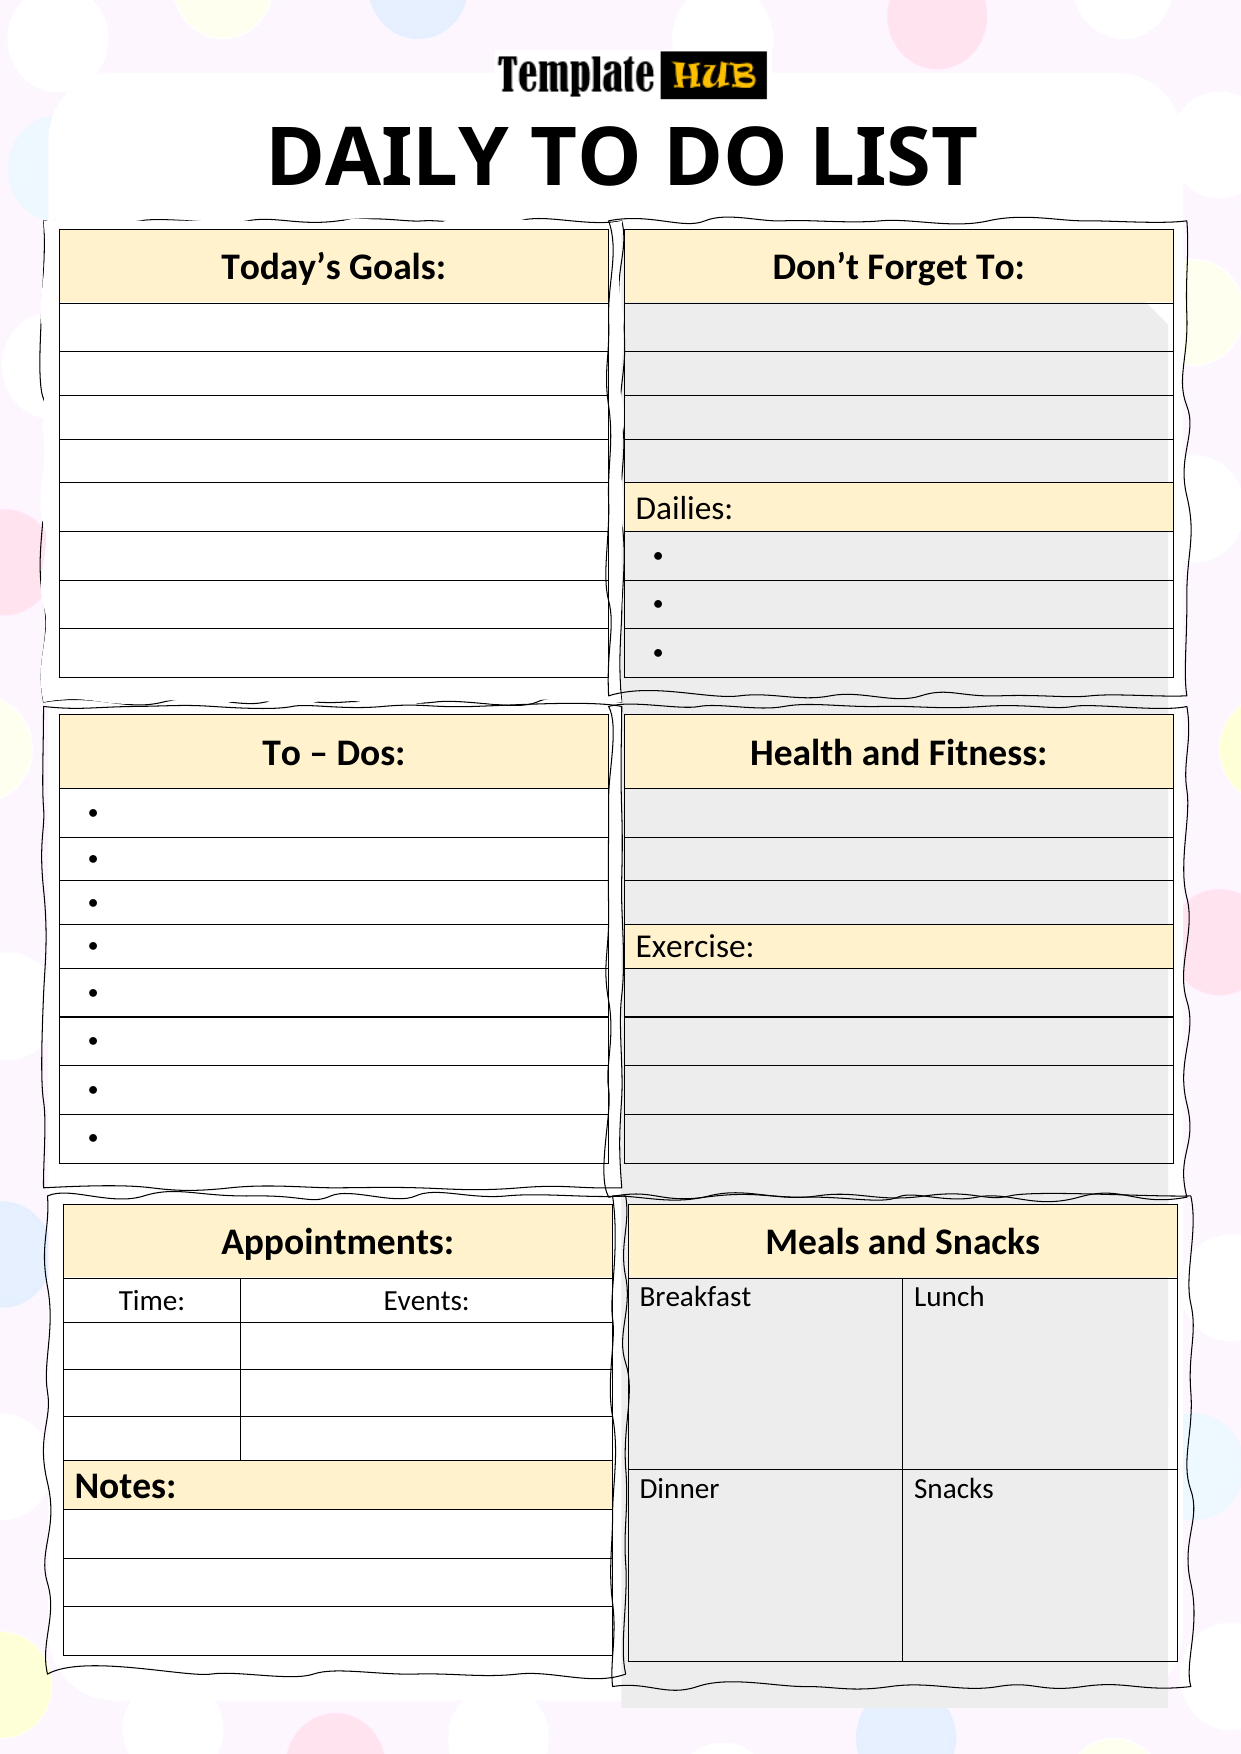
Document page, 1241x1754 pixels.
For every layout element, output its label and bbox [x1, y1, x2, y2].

picture [494, 50, 772, 103]
